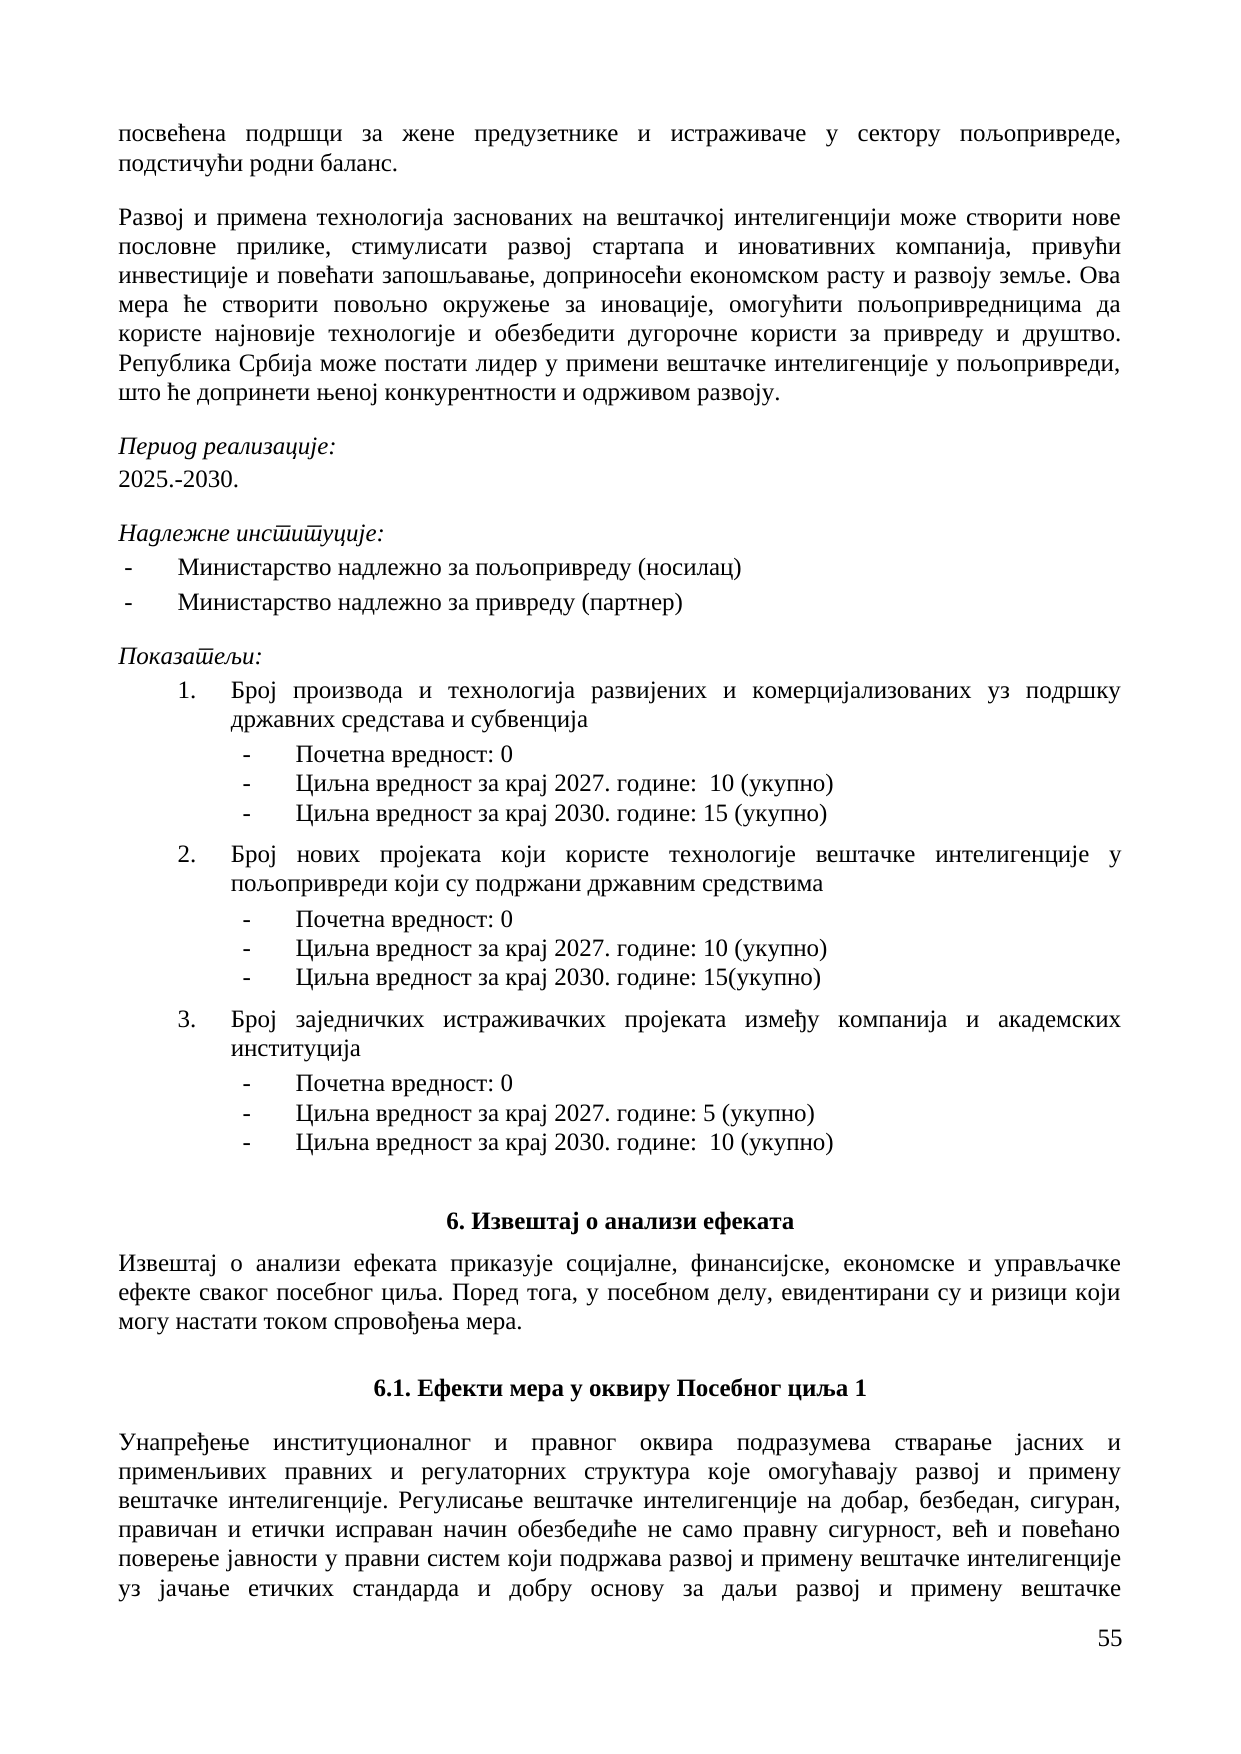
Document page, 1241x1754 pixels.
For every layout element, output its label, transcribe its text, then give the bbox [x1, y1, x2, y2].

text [118, 118, 1122, 176]
subtitle Показатељи: [118, 641, 1122, 670]
subtitle 6. Извештај о анализи ефеката [118, 1206, 1122, 1235]
text Развој и примена технологија заснованих на вештачкој интелигенцији може створити нове пословне прилике, стимулисати развој стартапа и иновативних компанија, привући инвестиције и повећати запошљавање, доприносећи економском расту и развоју земље. Ова мера ће створити повољно окружење за иновације, омогућити пољопривредницима да користе најновије технологије и обезбедити дугорочне користи за привреду и друштво. Република Србија може постати лидер у примени вештачке интелигенције у пољопривреди, што ће допринети њеној конкурентности и одрживом развоју. [118, 201, 1122, 406]
subtitle 6.1. Ефекти мера у оквиру Посебног циља 1 [118, 1372, 1122, 1401]
list Министарство надлежно за пољопривреду (носилац) [124, 551, 1122, 581]
text Извештај о анализи ефеката приказује социјалне, финансијске, економске и управљачке ефекте сваког посебног циља. Поред тога, у посебном делу, евидентирани су и ризици који могу настати током спровођења мера. [118, 1247, 1122, 1335]
subtitle Надлежне институције: [118, 518, 1122, 547]
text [118, 1426, 1122, 1601]
list Министарство надлежно за привреду (партнер) [124, 587, 1122, 616]
list Циљна вредност за крај 2027. године: 10 (укупно) [242, 768, 1122, 797]
list Број заједничких истраживачких пројеката између компанија и академских институција [177, 1003, 1122, 1062]
list Циљна вредност за крај 2030. године: 15(укупно) [242, 962, 1122, 991]
list Циљна вредност за крај 2027. године: 5 (укупно) [242, 1097, 1122, 1126]
list Почетна вредност: 0 [242, 739, 1122, 768]
list Циљна вредност за крај 2027. године: 10 (укупно) [242, 933, 1122, 962]
text 2025.-2030. [118, 464, 1122, 493]
list Почетна вредност: 0 [242, 903, 1122, 933]
list Број нових пројеката који користе технологије вештачке интелигенције у пољопривреди који су подржани државним средствима [177, 839, 1122, 897]
list Почетна вредност: 0 [242, 1068, 1122, 1097]
list Број производа и технологија развијених и комерцијализованих уз подршку државних средстава и субвенција [177, 674, 1122, 733]
list Циљна вредност за крај 2030. године: 15 (укупно) [242, 797, 1122, 826]
subtitle Период реализације: [118, 431, 1122, 460]
list Циљна вредност за крај 2030. године: 10 (укупно) [242, 1126, 1122, 1156]
